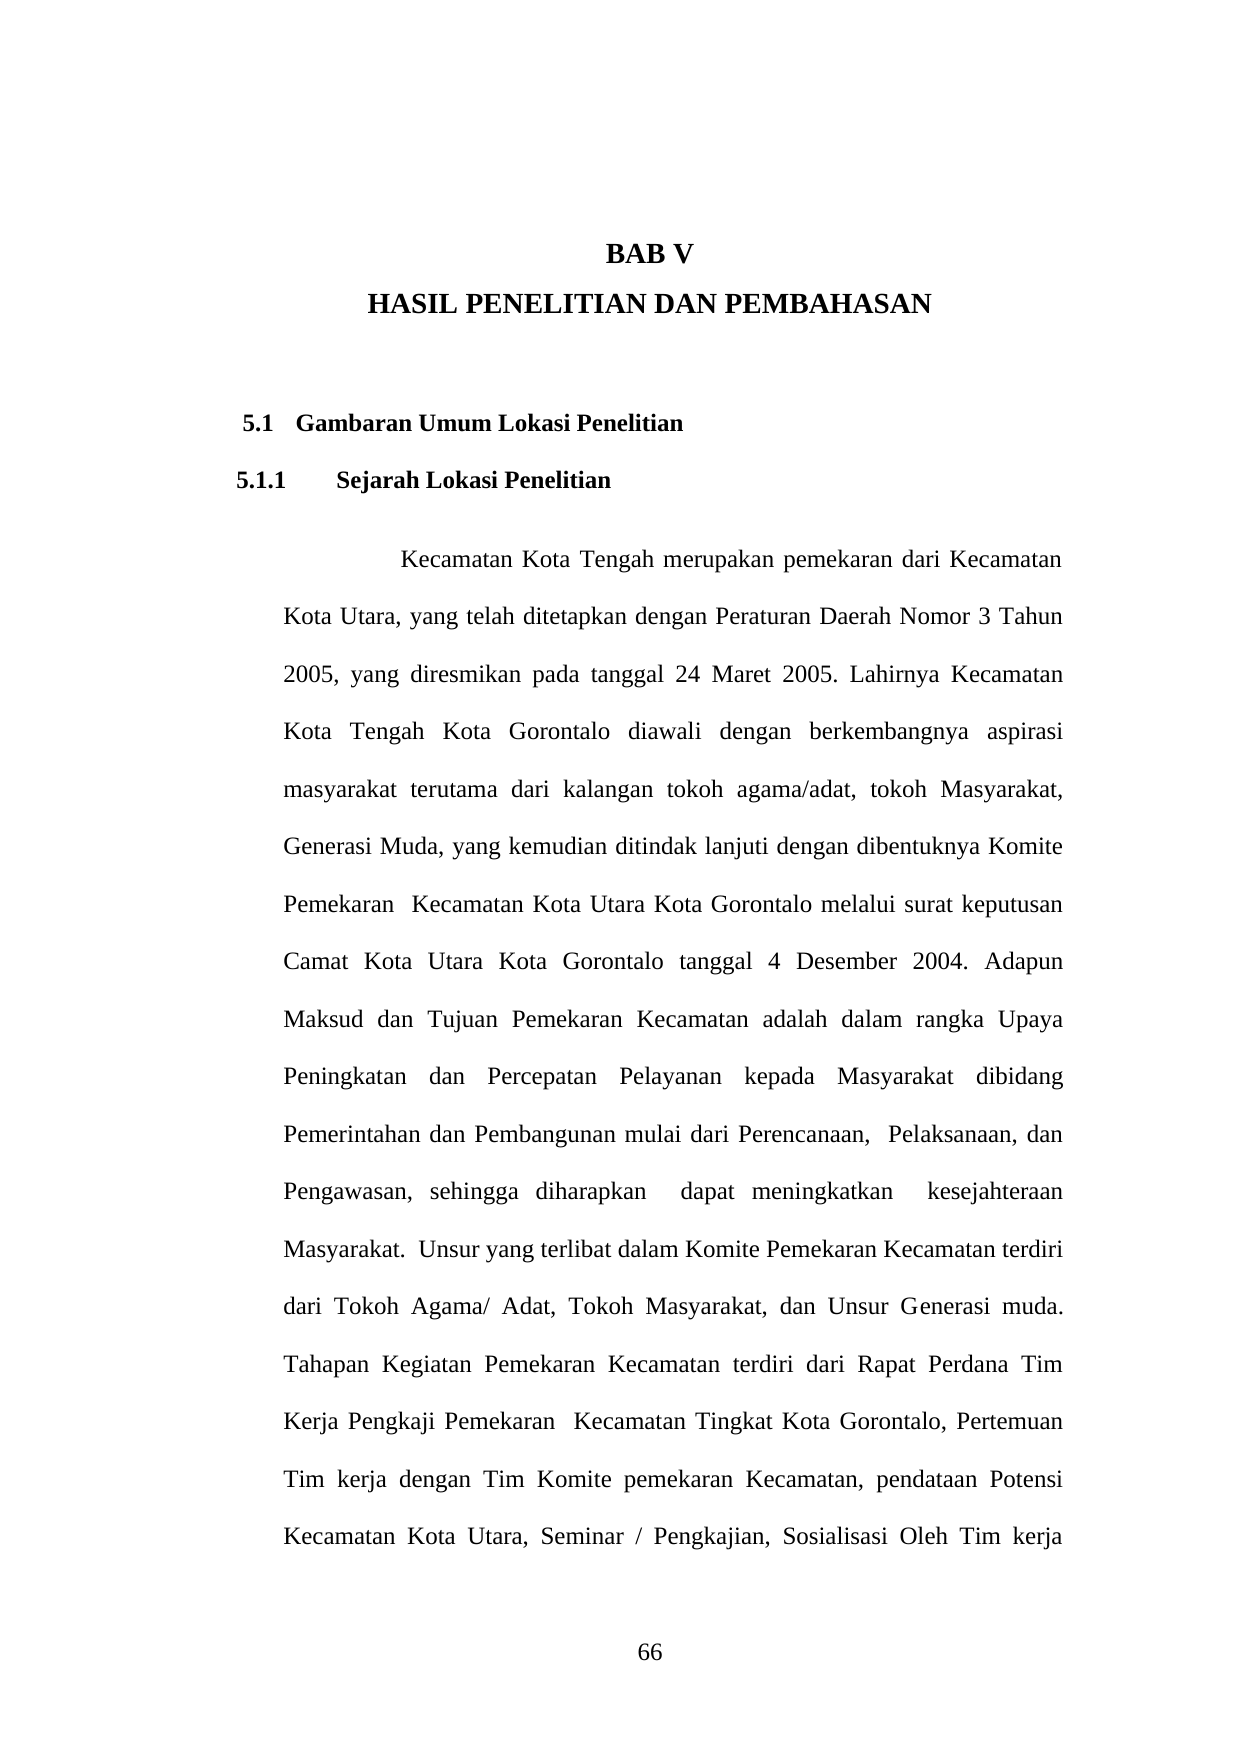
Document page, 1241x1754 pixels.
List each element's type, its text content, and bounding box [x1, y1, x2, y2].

text BAB V [236, 236, 1063, 270]
text 5.1.1 Sejarah Lokasi Penelitian [236, 466, 1063, 494]
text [283, 544, 1064, 1550]
text HASIL PENELITIAN DAN PEMBAHASAN [236, 287, 1063, 320]
subtitle Gambaran Umum Lokasi Penelitian [258, 408, 1063, 437]
